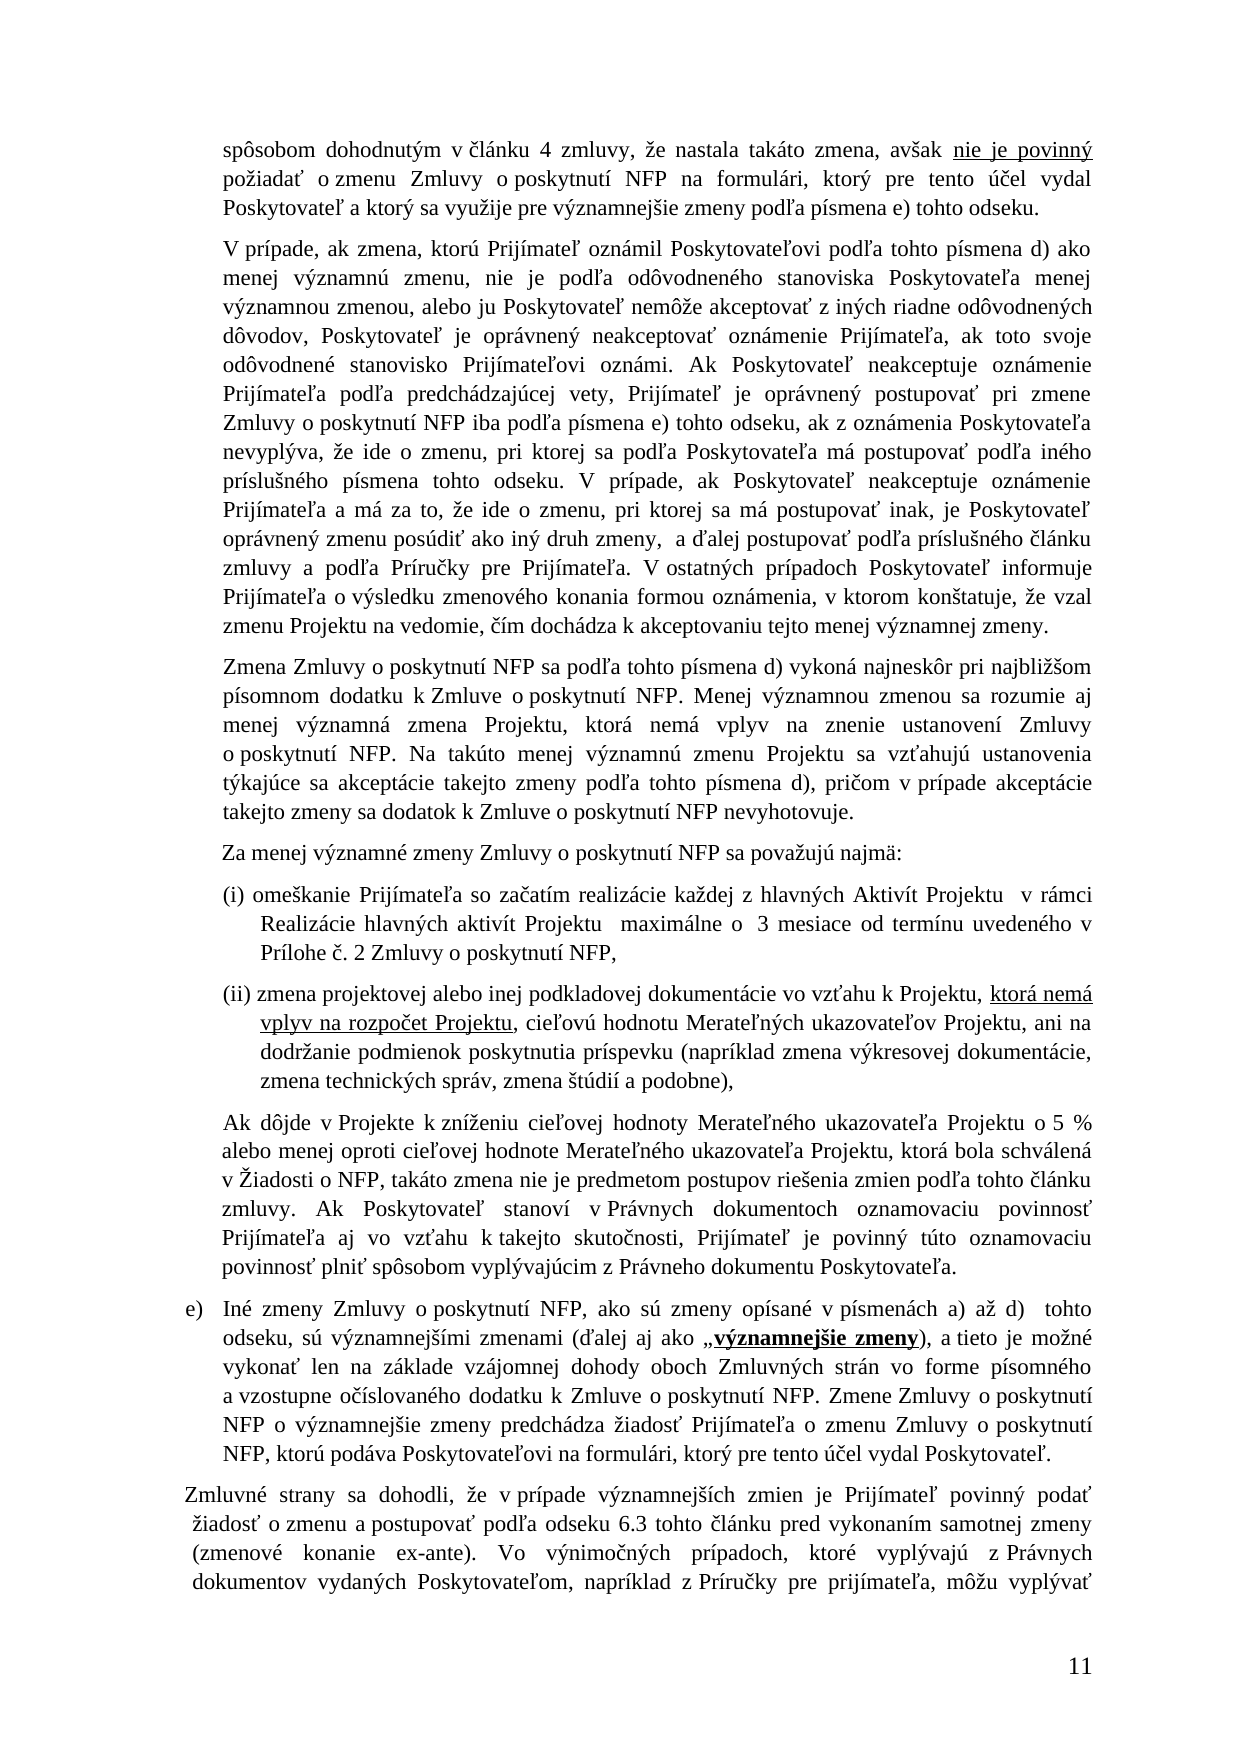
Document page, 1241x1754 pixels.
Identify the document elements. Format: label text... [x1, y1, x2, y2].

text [184, 1481, 1092, 1594]
text Za menej významné zmeny Zmluvy o poskytnutí NFP sa považujú najmä: [185, 839, 1092, 866]
text Zmena Zmluvy o poskytnutí NFP sa podľa tohto písmena d) vykoná najneskôr pri najbližšom písomnom dodatku k Zmluve o poskytnutí NFP. Menej významnou zmenou sa rozumie aj menej významná zmena Projektu, ktorá nemá vplyv na znenie ustanovení Zmluvy o poskytnutí NFP. Na takúto menej významnú zmenu Projektu sa vzťahujú ustanovenia týkajúce sa akceptácie takejto zmeny podľa tohto písmena d), pričom v prípade akceptácie takejto zmeny sa dodatok k Zmluve o poskytnutí NFP nevyhotovuje. [223, 653, 1092, 824]
text (ii) zmena projektovej alebo inej podkladovej dokumentácie vo vzťahu k Projektu, ktorá nemá vplyv na rozpočet Projektu, cieľovú hodnotu Merateľných ukazovateľov Projektu, ani na dodržanie podmienok poskytnutia príspevku (napríklad zmena výkresovej dokumentácie, zmena technických správ, zmena štúdií a podobne), [223, 980, 1092, 1093]
text Ak dôjde v Projekte k zníženiu cieľovej hodnoty Merateľného ukazovateľa Projektu o 5 % alebo menej oproti cieľovej hodnote Merateľného ukazovateľa Projektu, ktorá bola schválená v Žiadosti o NFP, takáto zmena nie je predmetom postupov riešenia zmien podľa tohto článku zmluvy. Ak Poskytovateľ stanoví v Právnych dokumentoch oznamovaciu povinnosť Prijímateľa aj vo vzťahu k takejto skutočnosti, Prijímateľ je povinný túto oznamovaciu povinnosť plniť spôsobom vyplývajúcim z Právneho dokumentu Poskytovateľa. [222, 1108, 1092, 1280]
text (i) omeškanie Prijímateľa so začatím realizácie každej z hlavných Aktivít Projektu v rámci Realizácie hlavných aktivít Projektu maximálne o 3 mesiace od termínu uvedeného v Prílohe č. 2 Zmluvy o poskytnutí NFP, [223, 881, 1092, 965]
list Iné zmeny Zmluvy o poskytnutí NFP, ako sú zmeny opísané v písmenách a) až d) tohto odseku, sú významnejšími zmenami (ďalej aj ako „významnejšie zmeny), a tieto je možné vykonať len na základe vzájomnej dohody oboch Zmluvných strán vo forme písomného a vzostupne očíslovaného dodatku k Zmluve o poskytnutí NFP. Zmene Zmluvy o poskytnutí NFP o významnejšie zmeny predchádza žiadosť Prijímateľa o zmenu Zmluvy o poskytnutí NFP, ktorú podáva Poskytovateľovi na formulári, ktorý pre tento účel vydal Poskytovateľ. [185, 1295, 1092, 1466]
text V prípade, ak zmena, ktorú Prijímateľ oznámil Poskytovateľovi podľa tohto písmena d) ako menej významnú zmenu, nie je podľa odôvodneného stanoviska Poskytovateľa menej významnou zmenou, alebo ju Poskytovateľ nemôže akceptovať z iných riadne odôvodnených dôvodov, Poskytovateľ je oprávnený neakceptovať oznámenie Prijímateľa, ak toto svoje odôvodnené stanovisko Prijímateľovi oznámi. Ak Poskytovateľ neakceptuje oznámenie Prijímateľa podľa predchádzajúcej vety, Prijímateľ je oprávnený postupovať pri zmene Zmluvy o poskytnutí NFP iba podľa písmena e) tohto odseku, ak z oznámenia Poskytovateľa nevyplýva, že ide o zmenu, pri ktorej sa podľa Poskytovateľa má postupovať podľa iného príslušného písmena tohto odseku. V prípade, ak Poskytovateľ neakceptuje oznámenie Prijímateľa a má za to, že ide o zmenu, pri ktorej sa má postupovať inak, je Poskytovateľ oprávnený zmenu posúdiť ako iný druh zmeny, a ďalej postupovať podľa príslušného článku zmluvy a podľa Príručky pre Prijímateľa. V ostatných prípadoch Poskytovateľ informuje Prijímateľa o výsledku zmenového konania formou oznámenia, v ktorom konštatuje, že vzal zmenu Projektu na vedomie, čím dochádza k akceptovaniu tejto menej významnej zmeny. [223, 235, 1092, 638]
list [185, 136, 1092, 220]
